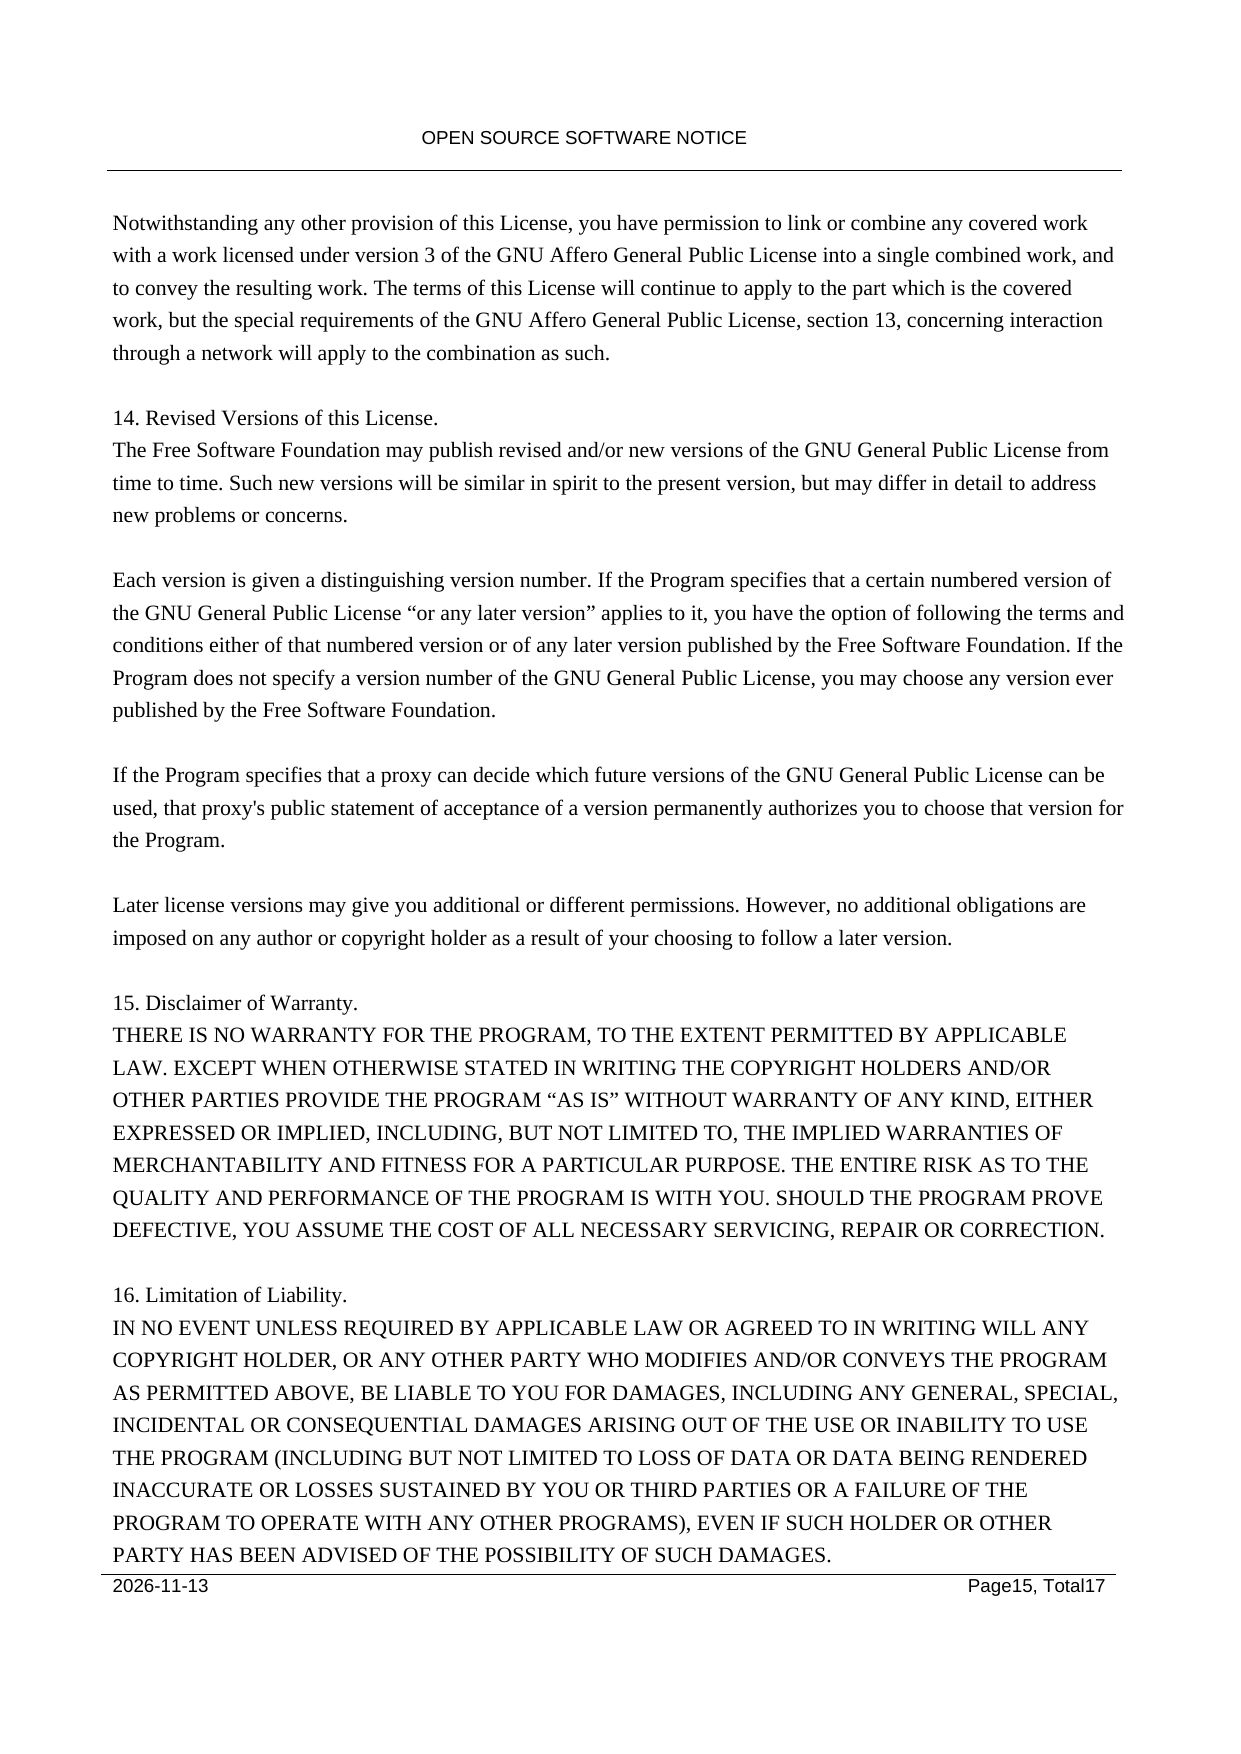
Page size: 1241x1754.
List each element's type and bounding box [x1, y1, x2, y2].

text [112, 206, 1128, 1571]
